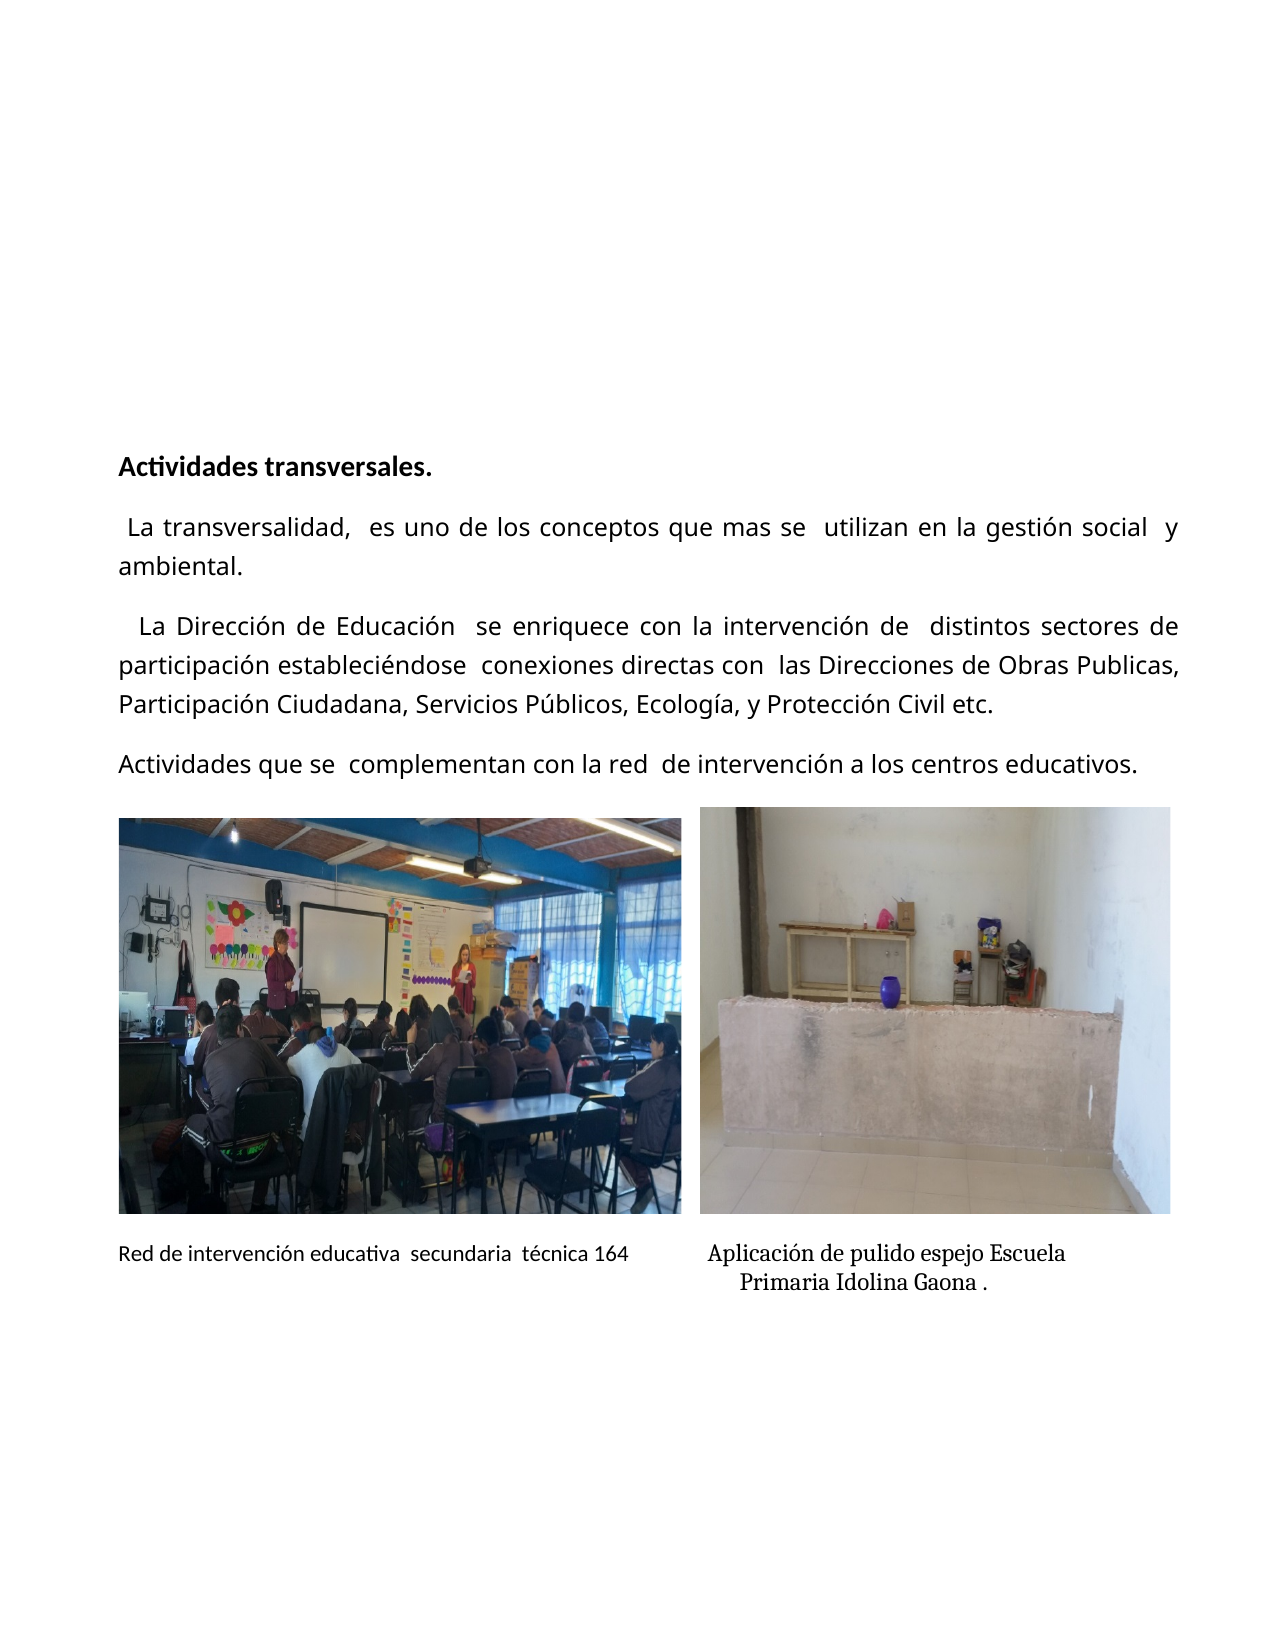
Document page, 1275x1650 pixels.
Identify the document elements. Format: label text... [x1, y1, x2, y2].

picture [118, 818, 682, 1214]
picture [700, 807, 1171, 1214]
text Primaria Idolina Gaona . [118, 1268, 1181, 1297]
text La Dirección de Educación se enriquece con la intervención de distintos sectores de participación estableciéndose conexiones directas con las Direcciones de Obras Publicas, Participación Ciudadana, Servicios Públicos, Ecología, y Protección Civil etc. [118, 609, 1181, 721]
text La transversalidad, es uno de los conceptos que mas se utilizan en la gestión social y ambiental. [118, 509, 1181, 583]
text Red de intervención educativa secundaria técnica 164 Aplicación de pulido espejo Escuela [118, 1239, 1181, 1268]
text Actividades que se complementan con la red de intervención a los centros educativos. [118, 747, 1181, 781]
text Actividades transversales. [118, 448, 1181, 483]
